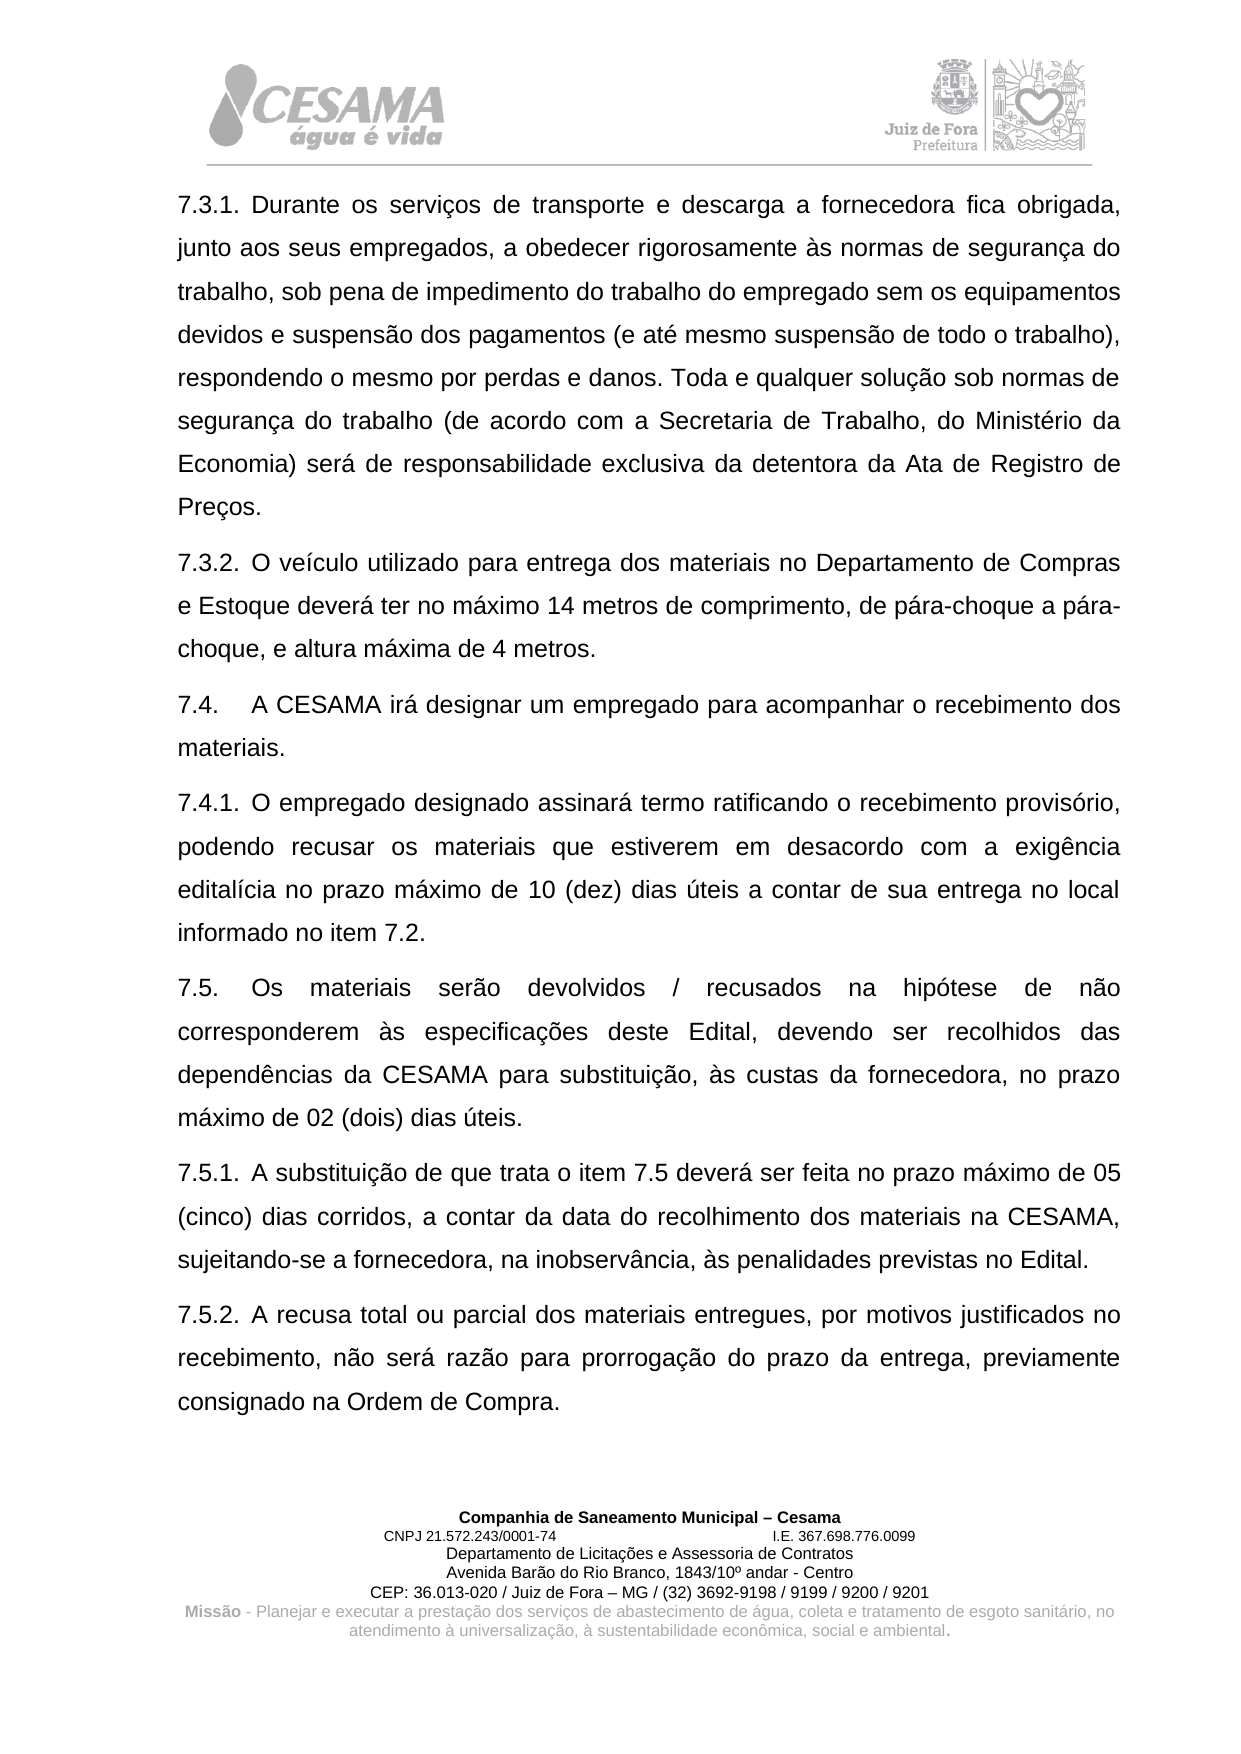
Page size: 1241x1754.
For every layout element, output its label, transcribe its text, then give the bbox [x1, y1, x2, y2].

list A substituição de que trata o item 7.5 deverá ser feita no prazo máximo de 05 (cinco) dias corridos, a contar da data do recolhimento dos materiais na CESAMA, sujeitando-se a fornecedora, na inobservância, às penalidades previstas no Edital. [177, 1158, 1122, 1273]
list Durante os serviços de transporte e descarga a fornecedora fica obrigada, junto aos seus empregados, a obedecer rigorosamente às normas de segurança do trabalho, sob pena de impedimento do trabalho do empregado sem os equipamentos devidos e suspensão dos pagamentos (e até mesmo suspensão de todo o trabalho), respondendo o mesmo por perdas e danos. Toda e qualquer solução sob normas de segurança do trabalho (de acordo com a Secretaria de Trabalho, do Ministério da Economia) será de responsabilidade exclusiva da detentora da Ata de Registro de Preços. [177, 190, 1122, 521]
list O veículo utilizado para entrega dos materiais no Departamento de Compras e Estoque deverá ter no máximo 14 metros de comprimento, de pára-choque a pára-choque, e altura máxima de 4 metros. [177, 548, 1122, 663]
picture [206, 59, 1093, 166]
list Os materiais serão devolvidos / recusados na hipótese de não corresponderem às especificações deste Edital, devendo ser recolhidos das dependências da CESAMA para substituição, às custas da fornecedora, no prazo máximo de 02 (dois) dias úteis. [177, 973, 1122, 1132]
list O empregado designado assinará termo ratificando o recebimento provisório, podendo recusar os materiais que estiverem em desacordo com a exigência editalícia no prazo máximo de 10 (dez) dias úteis a contar de sua entrega no local informado no item 7.2. [177, 788, 1122, 947]
list A CESAMA irá designar um empregado para acompanhar o recebimento dos materiais. [177, 690, 1122, 762]
list A recusa total ou parcial dos materiais entregues, por motivos justificados no recebimento, não será razão para prorrogação do prazo da entrega, previamente consignado na Ordem de Compra. [177, 1300, 1122, 1415]
